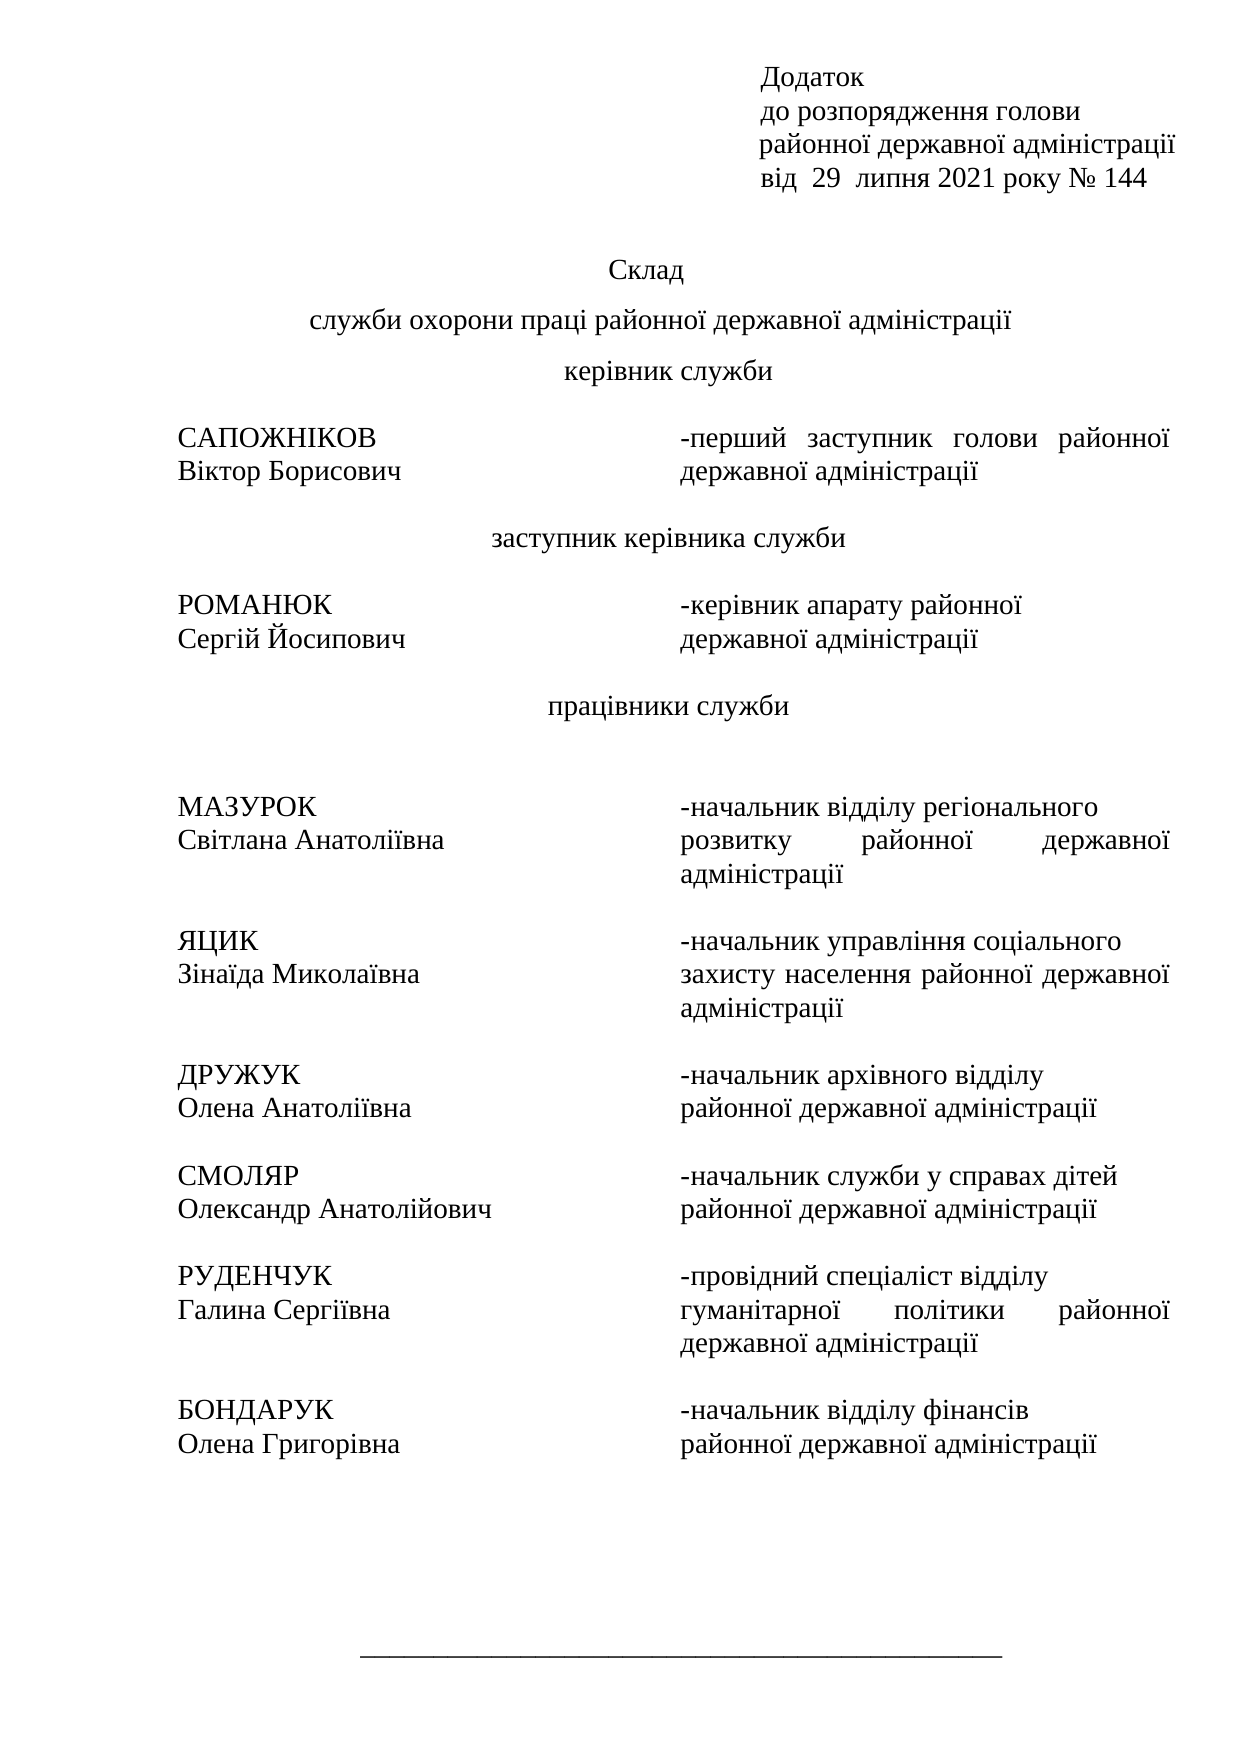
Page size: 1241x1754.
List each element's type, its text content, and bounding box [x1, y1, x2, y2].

table_cell БОНДАРУК Олена Григорівна [166, 1393, 679, 1527]
table_cell заступник керівника служби [166, 520, 1181, 587]
table_cell начальник управління соціального захисту населення районної державної адміністрації [679, 923, 1181, 1057]
table_cell СМОЛЯР Олександр Анатолійович [166, 1158, 679, 1258]
table_cell РУДЕНЧУК Галина Сергіївна [166, 1258, 679, 1392]
table_cell провідний спеціаліст відділу гуманітарної політики районної державної адміністрації [679, 1258, 1181, 1392]
table_cell ЯЦИК Зінаїда Миколаївна [166, 923, 679, 1057]
table_cell ДРУЖУК Олена Анатоліївна [166, 1057, 679, 1158]
table_cell начальник відділу регіонального розвитку районної державної адміністрації [679, 789, 1181, 923]
table_cell начальник служби у справах дітей районної державної адміністрації [679, 1158, 1181, 1258]
table_cell працівники служби [166, 688, 1181, 789]
table_cell САПОЖНІКОВ Віктор Борисович [166, 420, 679, 520]
text до розпорядження голови [753, 93, 1181, 126]
text ____________________________________________ [177, 1627, 1181, 1661]
text Склад [177, 252, 1181, 286]
text служби охорони праці районної державної адміністрації [177, 302, 1181, 336]
table_cell керівник апарату районної державної адміністрації [679, 588, 1181, 688]
table_cell начальник відділу фінансів районної державної адміністрації [679, 1393, 1181, 1527]
text Додаток [753, 59, 1181, 93]
table_cell РОМАНЮК Сергій Йосипович [166, 588, 679, 688]
table_cell -перший заступник голови районної державної адміністрації [679, 420, 1181, 520]
table_cell МАЗУРОК Світлана Анатоліївна [166, 789, 679, 923]
table_header керівник служби [166, 353, 1181, 420]
text районної державної адміністрації [753, 126, 1181, 160]
text від 29 липня 2021 року № 144 [753, 160, 1181, 193]
table_cell начальник архівного відділу районної державної адміністрації [679, 1057, 1181, 1158]
